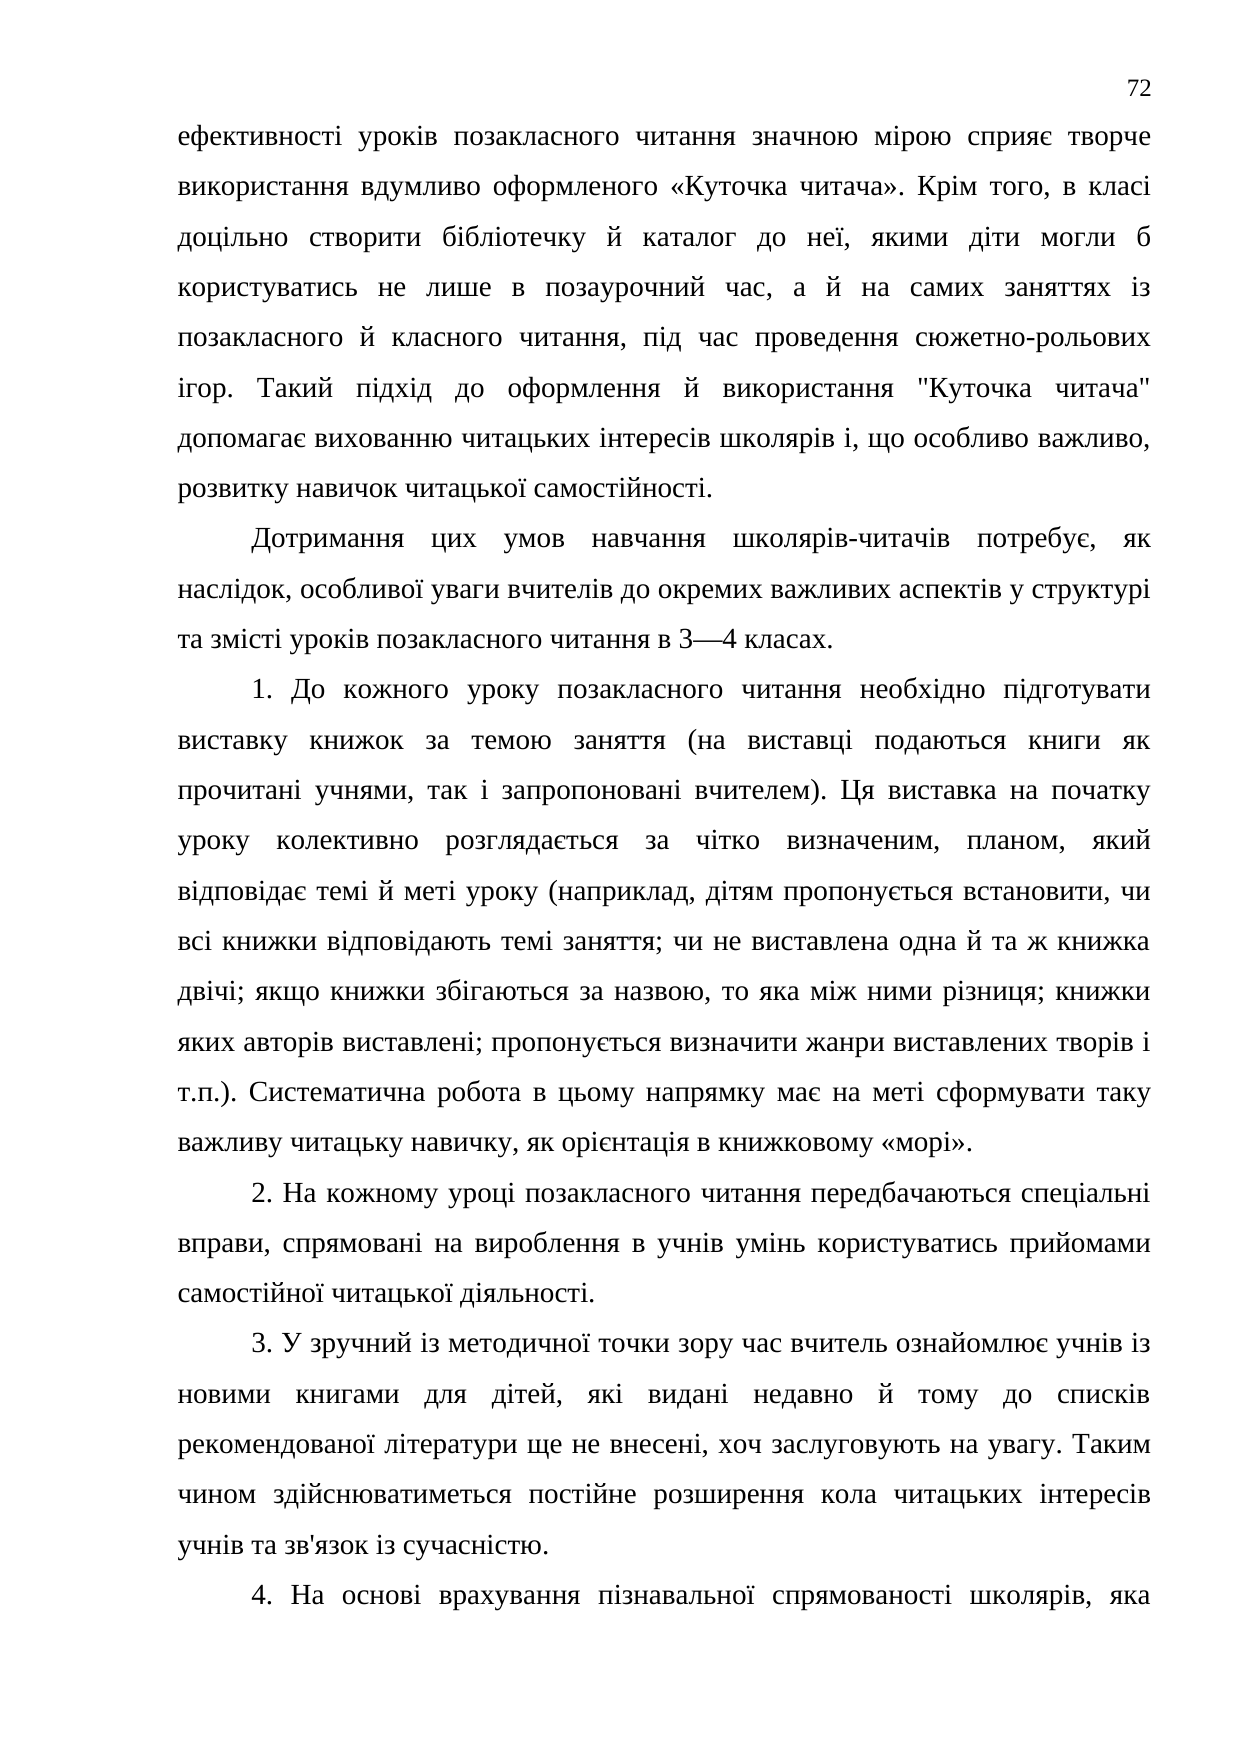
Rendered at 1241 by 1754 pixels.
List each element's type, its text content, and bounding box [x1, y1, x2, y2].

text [177, 118, 1152, 504]
text 1. До кожного уроку позакласного читання необхідно підготувати виставку книжок за темою заняття (на виставці подаються книги як прочитані учнями, так і запропоновані вчителем). Ця виставка на початку уроку колективно розглядається за чітко визначеним, планом, який відповідає темі й меті уроку (наприклад, дітям пропонується встановити, чи всі книжки відповідають темі заняття; чи не виставлена одна й та ж книжка двічі; якщо книжки збігаються за назвою, то яка між ними різниця; книжки яких авторів виставлені; пропонується визначити жанри виставлених творів і т.п.). Систематична робота в цьому напрямку має на меті сформувати таку важливу читацьку навичку, як орієнтація в книжковому «морі». [177, 672, 1152, 1158]
text 2. На кожному уроці позакласного читання передбачаються спеціальні вправи, спрямовані на вироблення в учнів умінь користуватись прийомами самостійної читацької діяльності. [177, 1175, 1152, 1309]
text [177, 1577, 1152, 1611]
text 3. У зручний із методичної точки зору час вчитель ознайомлює учнів із новими книгами для дітей, які видані недавно й тому до списків рекомендованої літератури ще не внесені, хоч заслуговують на увагу. Таким чином здійснюватиметься постійне розширення кола читацьких інтересів учнів та зв'язок із сучасністю. [177, 1326, 1152, 1560]
text Дотримання цих умов навчання школярів-читачів потребує, як наслідок, особливої уваги вчителів до окремих важливих аспектів у структурі та змісті уроків позакласного читання в 3—4 класах. [177, 521, 1152, 655]
